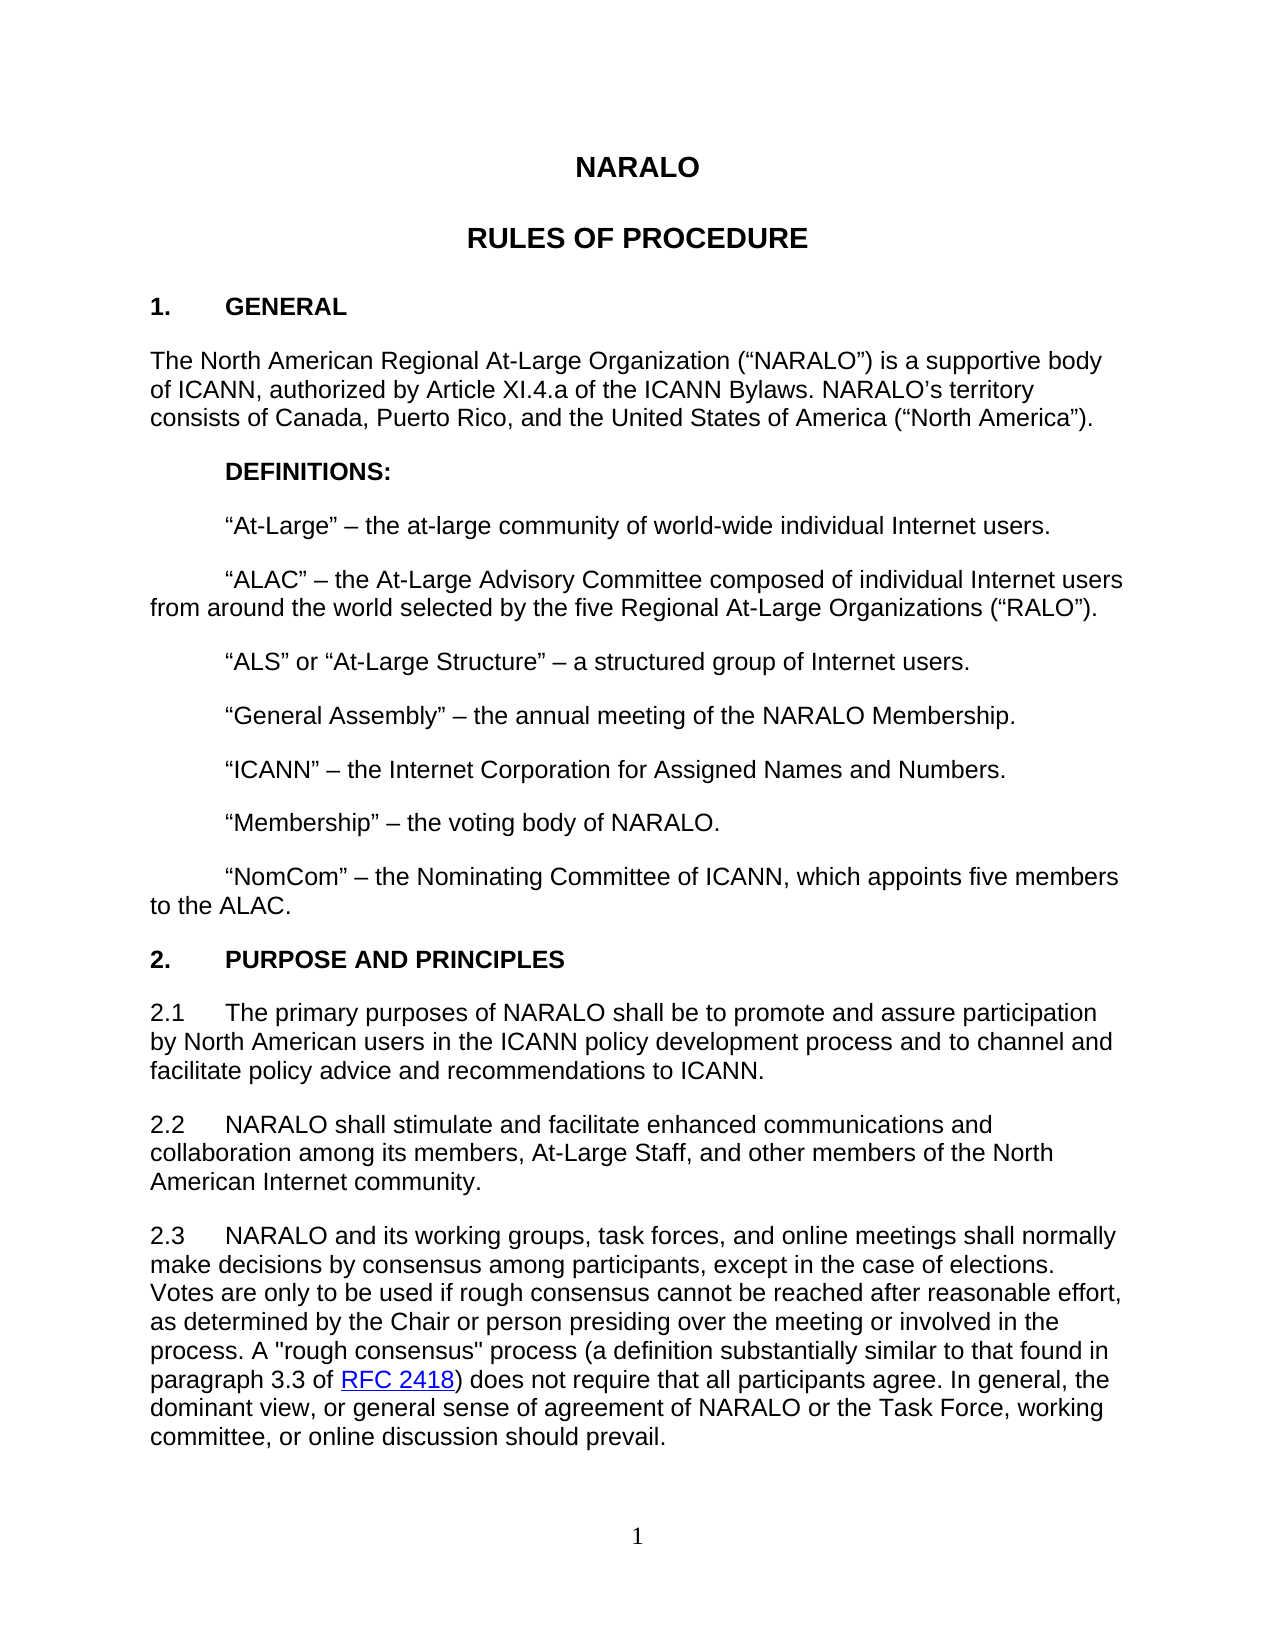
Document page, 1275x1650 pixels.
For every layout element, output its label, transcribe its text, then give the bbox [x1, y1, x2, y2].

title NARALO [150, 150, 1125, 183]
text “At-Large” – the at-large community of world-wide individual Internet users. [150, 511, 1125, 539]
text 1. GENERAL [150, 292, 1125, 321]
text “NomCom” – the Nominating Committee of ICANN, which appoints five members to the ALAC. [150, 862, 1125, 919]
text “ALS” or “At-Large Structure” – a structured group of Internet users. [150, 647, 1125, 676]
text 2. PURPOSE AND PRINCIPLES [150, 944, 1125, 973]
text 2.3 NARALO and its working groups, task forces, and online meetings shall normally make decisions by consensus among participants, except in the case of elections. Votes are only to be used if rough consensus cannot be reached after reasonable effort, as determined by the Chair or person presiding over the meeting or involved in the process. A "rough consensus" process (a definition substantially similar to that found in paragraph 3.3 of RFC 2418) does not require that all participants agree. In general, the dominant view, or general sense of agreement of NARALO or the Task Force, working committee, or online discussion should prevail. [150, 1221, 1125, 1451]
text “Membership” – the voting body of NARALO. [150, 808, 1125, 837]
text 2.2 NARALO shall stimulate and facilitate enhanced communications and collaboration among its members, At-Large Staff, and other members of the North American Internet community. [150, 1109, 1125, 1196]
text 2.1 The primary purposes of NARALO shall be to promote and assure participation by North American users in the ICANN policy development process and to channel and facilitate policy advice and recommendations to ICANN. [150, 998, 1125, 1084]
text “ALAC” – the At-Large Advisory Committee composed of individual Internet users from around the world selected by the five Regional At-Large Organizations (“RALO”). [150, 564, 1125, 622]
title RULES OF PROCEDURE [150, 221, 1125, 254]
text “General Assembly” – the annual meeting of the NARALO Membership. [150, 701, 1125, 729]
text “ICANN” – the Internet Corporation for Assigned Names and Numbers. [150, 754, 1125, 783]
text DEFINITIONS: [150, 457, 1125, 486]
text The North American Regional At-Large Organization (“NARALO”) is a supportive body of ICANN, authorized by Article XI.4.a of the ICANN Bylaws. NARALO’s territory consists of Canada, Puerto Rico, and the United States of America (“North America”). [150, 346, 1125, 432]
